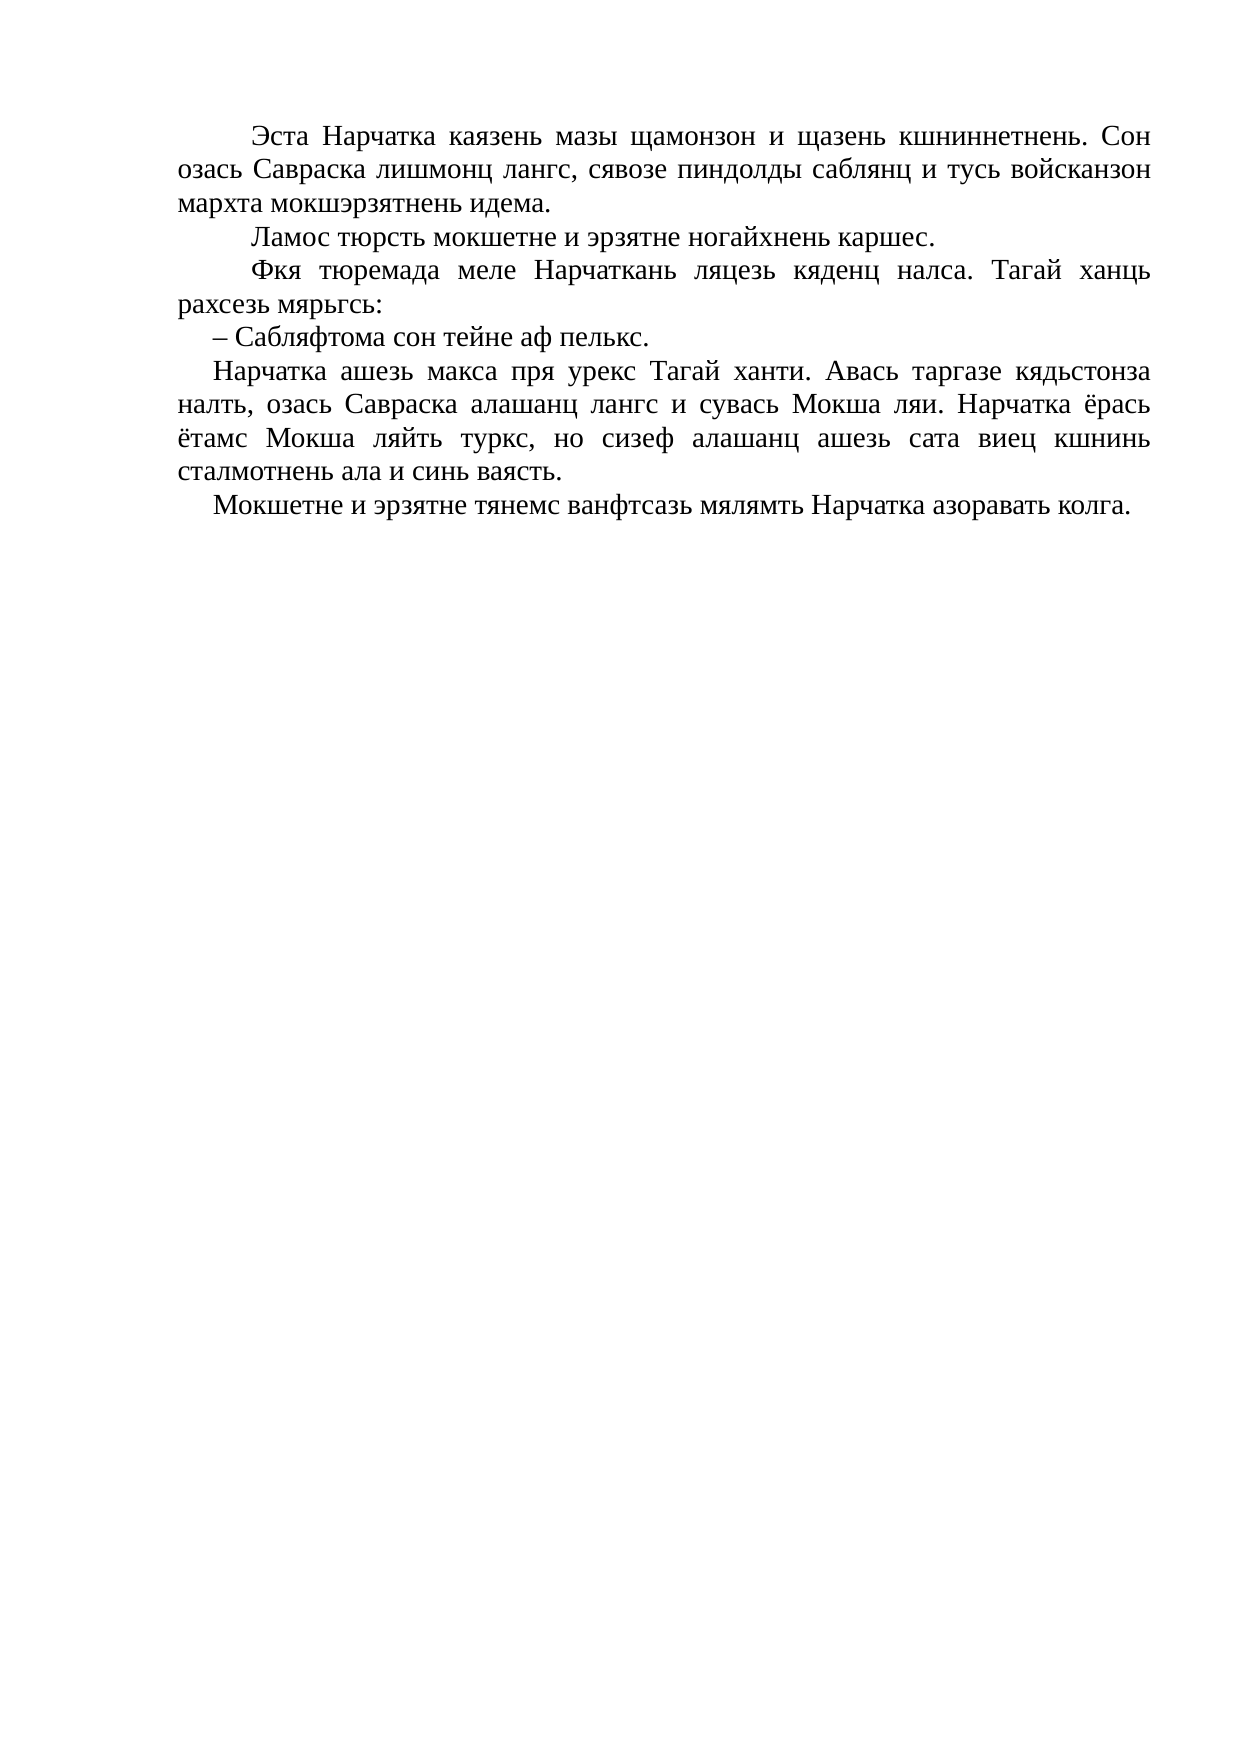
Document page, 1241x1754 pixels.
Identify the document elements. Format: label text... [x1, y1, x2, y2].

text Эста Нарчатка каязень мазы щамонзон и щазень кшниннетнень. Сон озась Савраска лишмонц лангс, сявозе пиндолды саблянц и тусь войсканзон мархта мокшэрзятнень идема. [177, 118, 1152, 219]
text Ламос тюрсть мокшетне и эрзятне ногайхнень каршес. [177, 219, 1152, 252]
text Нарчатка ашезь макса пря урекс Тагай ханти. Авась таргазе кядьстонза налть, озась Савраска алашанц лангс и сувась Мокша ляи. Нарчатка ёрась ётамс Мокша ляйть туркс, но сизеф алашанц ашезь сата виец кшнинь сталмотнень ала и синь ваясть. [177, 353, 1152, 487]
text – Сабляфтома сон тейне аф пелькс. [177, 319, 1152, 353]
text Фкя тюремада меле Нарчаткань ляцезь кяденц налса. Тагай ханць рахсезь мярьгсь: [177, 252, 1152, 319]
text Мокшетне и эрзятне тянемс ванфтсазь мялямть Нарчатка азоравать колга. [177, 487, 1152, 521]
